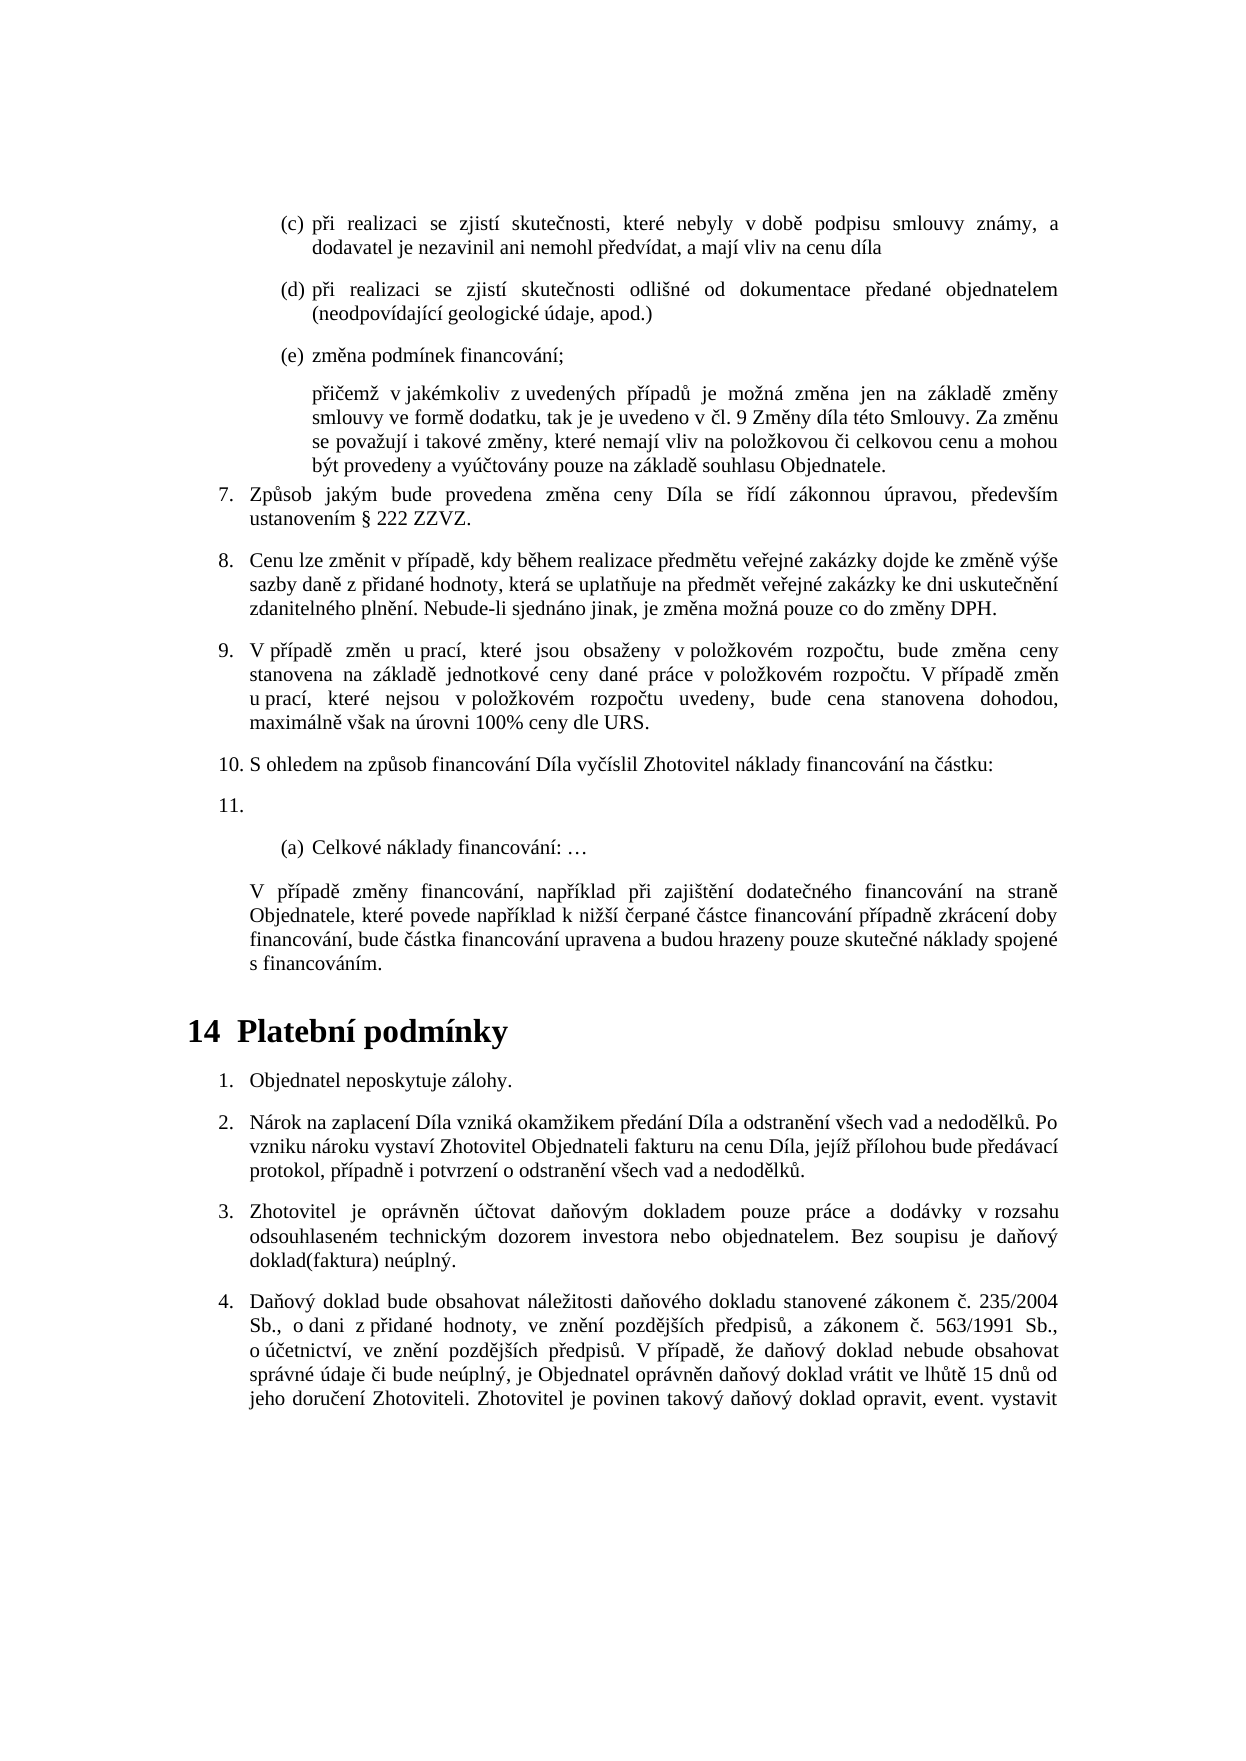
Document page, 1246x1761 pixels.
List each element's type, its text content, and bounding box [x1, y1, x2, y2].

list (d) při realizaci se zjistí skutečnosti odlišné od dokumentace předané objednatelem (neodpovídající geologické údaje, apod.) [281, 277, 1059, 325]
list 10. S ohledem na způsob financování Díla vyčíslil Zhotovitel náklady financování na částku: [218, 752, 1059, 776]
list 8. Cenu lze změnit v případě, kdy během realizace předmětu veřejné zakázky dojde ke změně výše sazby daně z přidané hodnoty, která se uplatňuje na předmět veřejné zakázky ke dni uskutečnění zdanitelného plnění. Nebude-li sjednáno jinak, je změna možná pouze co do změny DPH. [218, 548, 1059, 620]
list (c) při realizaci se zjistí skutečnosti, které nebyly v době podpisu smlouvy známy, a dodavatel je nezavinil ani nemohl předvídat, a mají vliv na cenu díla [281, 211, 1059, 259]
list 7. Způsob jakým bude provedena změna ceny Díla se řídí zákonnou úpravou, především ustanovením § 222 ZZVZ. [218, 482, 1059, 530]
list 2. Nárok na zaplacení Díla vzniká okamžikem předání Díla a odstranění všech vad a nedodělků. Po vzniku nároku vystaví Zhotovitel Objednateli fakturu na cenu Díla, jejíž přílohou bude předávací protokol, případně i potvrzení o odstranění všech vad a nedodělků. [218, 1109, 1059, 1182]
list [218, 1289, 1059, 1410]
list 3. Zhotovitel je oprávněn účtovat daňovým dokladem pouze práce a dodávky v rozsahu odsouhlaseném technickým dozorem investora nebo objednatelem. Bez soupisu je daňový doklad(faktura) neúplný. [218, 1199, 1059, 1272]
list 11. [218, 793, 1059, 817]
list 9. V případě změn u prací, které jsou obsaženy v položkovém rozpočtu, bude změna ceny stanovena na základě jednotkové ceny dané práce v položkovém rozpočtu. V případě změn u prací, které nejsou v položkovém rozpočtu uvedeny, bude cena stanovena dohodou, maximálně však na úrovni 100% ceny dle URS. [218, 638, 1059, 734]
text V případě změny financování, například při zajištění dodatečného financování na straně Objednatele, které povede například k nižší čerpané částce financování případně zkrácení doby financování, bude částka financování upravena a budou hrazeny pouze skutečné náklady spojené s financováním. [249, 879, 1059, 975]
text přičemž v jakémkoliv z uvedených případů je možná změna jen na základě změny smlouvy ve formě dodatku, tak je je uvedeno v čl. 9 Změny díla této Smlouvy. Za změnu se považují i takové změny, které nemají vliv na položkovou či celkovou cenu a mohou být provedeny a vyúčtovány pouze na základě souhlasu Objednatele. [312, 381, 1059, 477]
list (a) Celkové náklady financování: … [281, 835, 1059, 859]
subtitle 14 Platební podmínky [187, 1012, 1059, 1050]
list (e) změna podmínek financování; [281, 343, 1059, 367]
list 1. Objednatel neposkytuje zálohy. [218, 1068, 1059, 1092]
